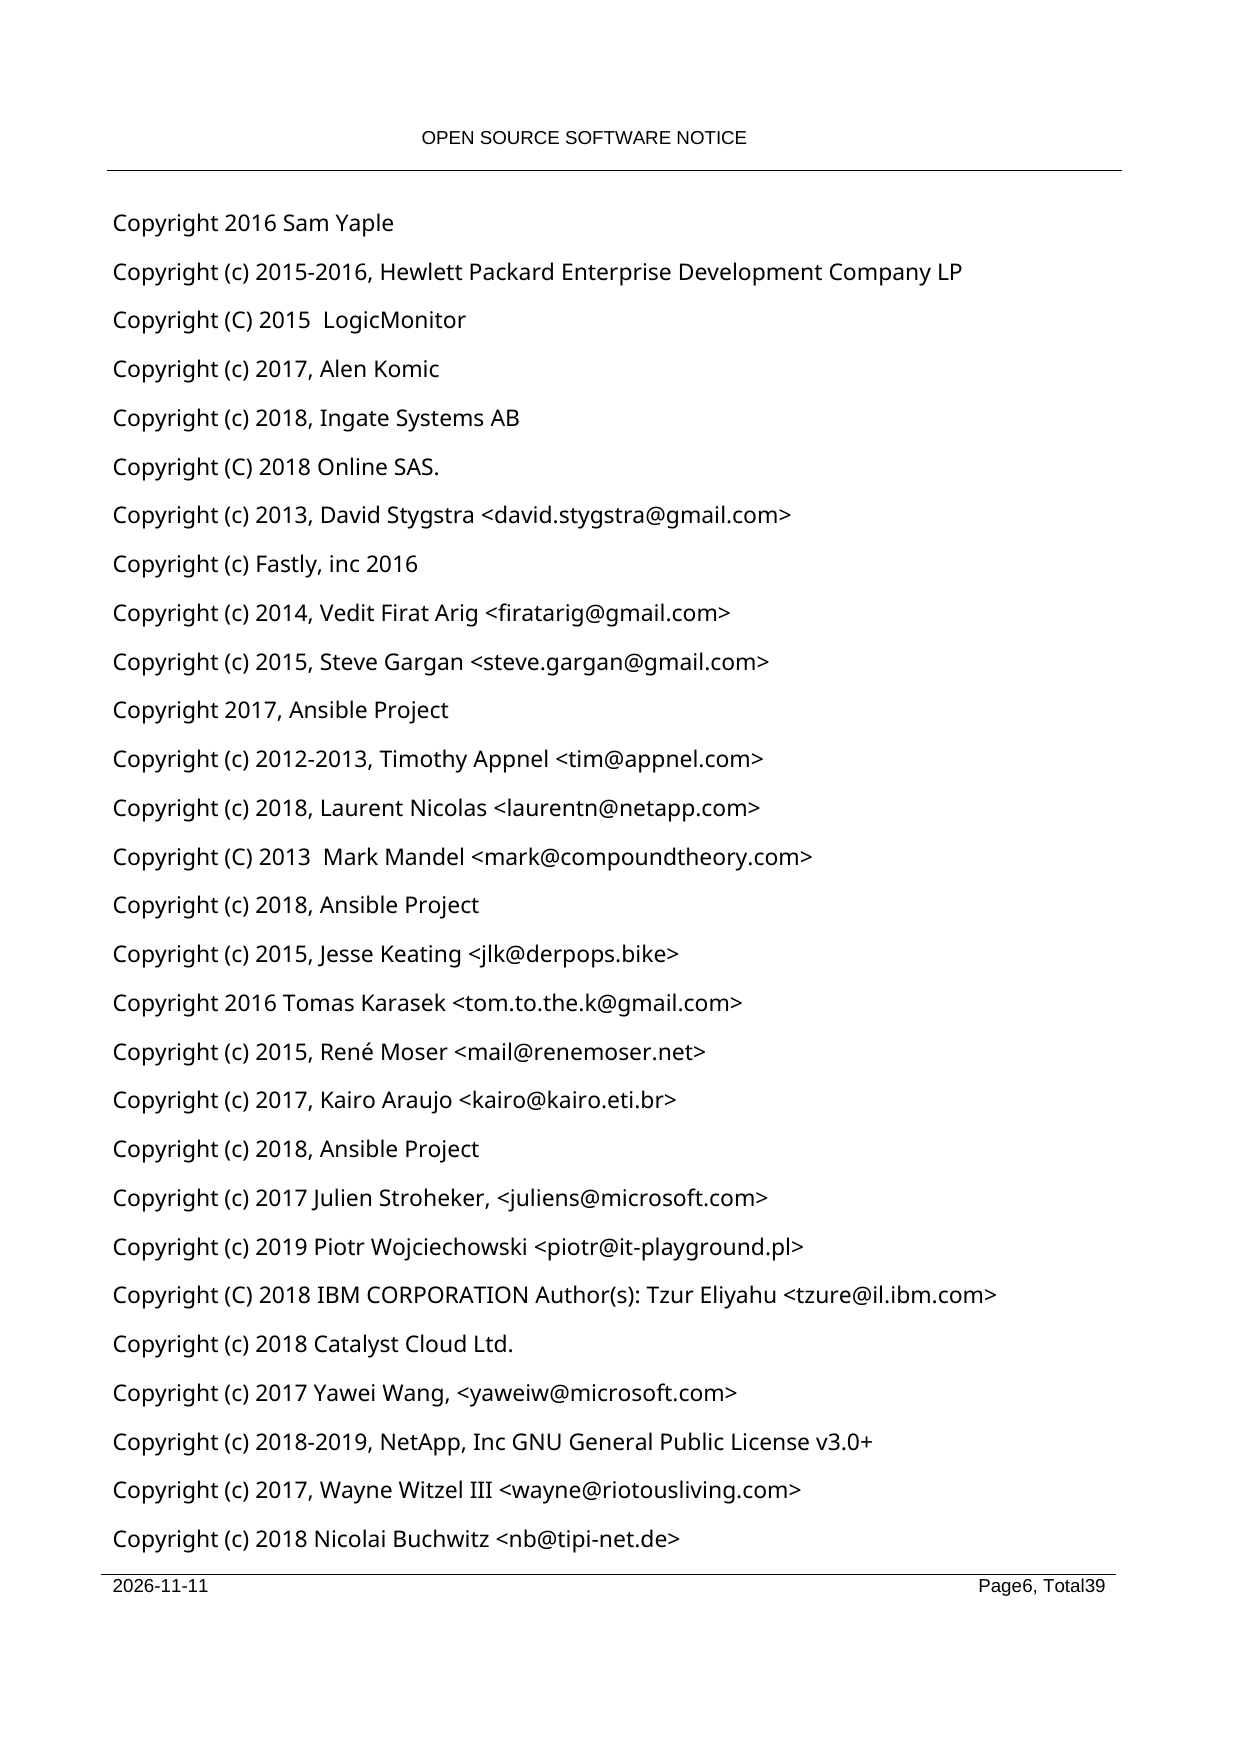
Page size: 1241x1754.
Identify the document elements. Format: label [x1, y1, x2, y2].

text [112, 206, 1128, 1555]
